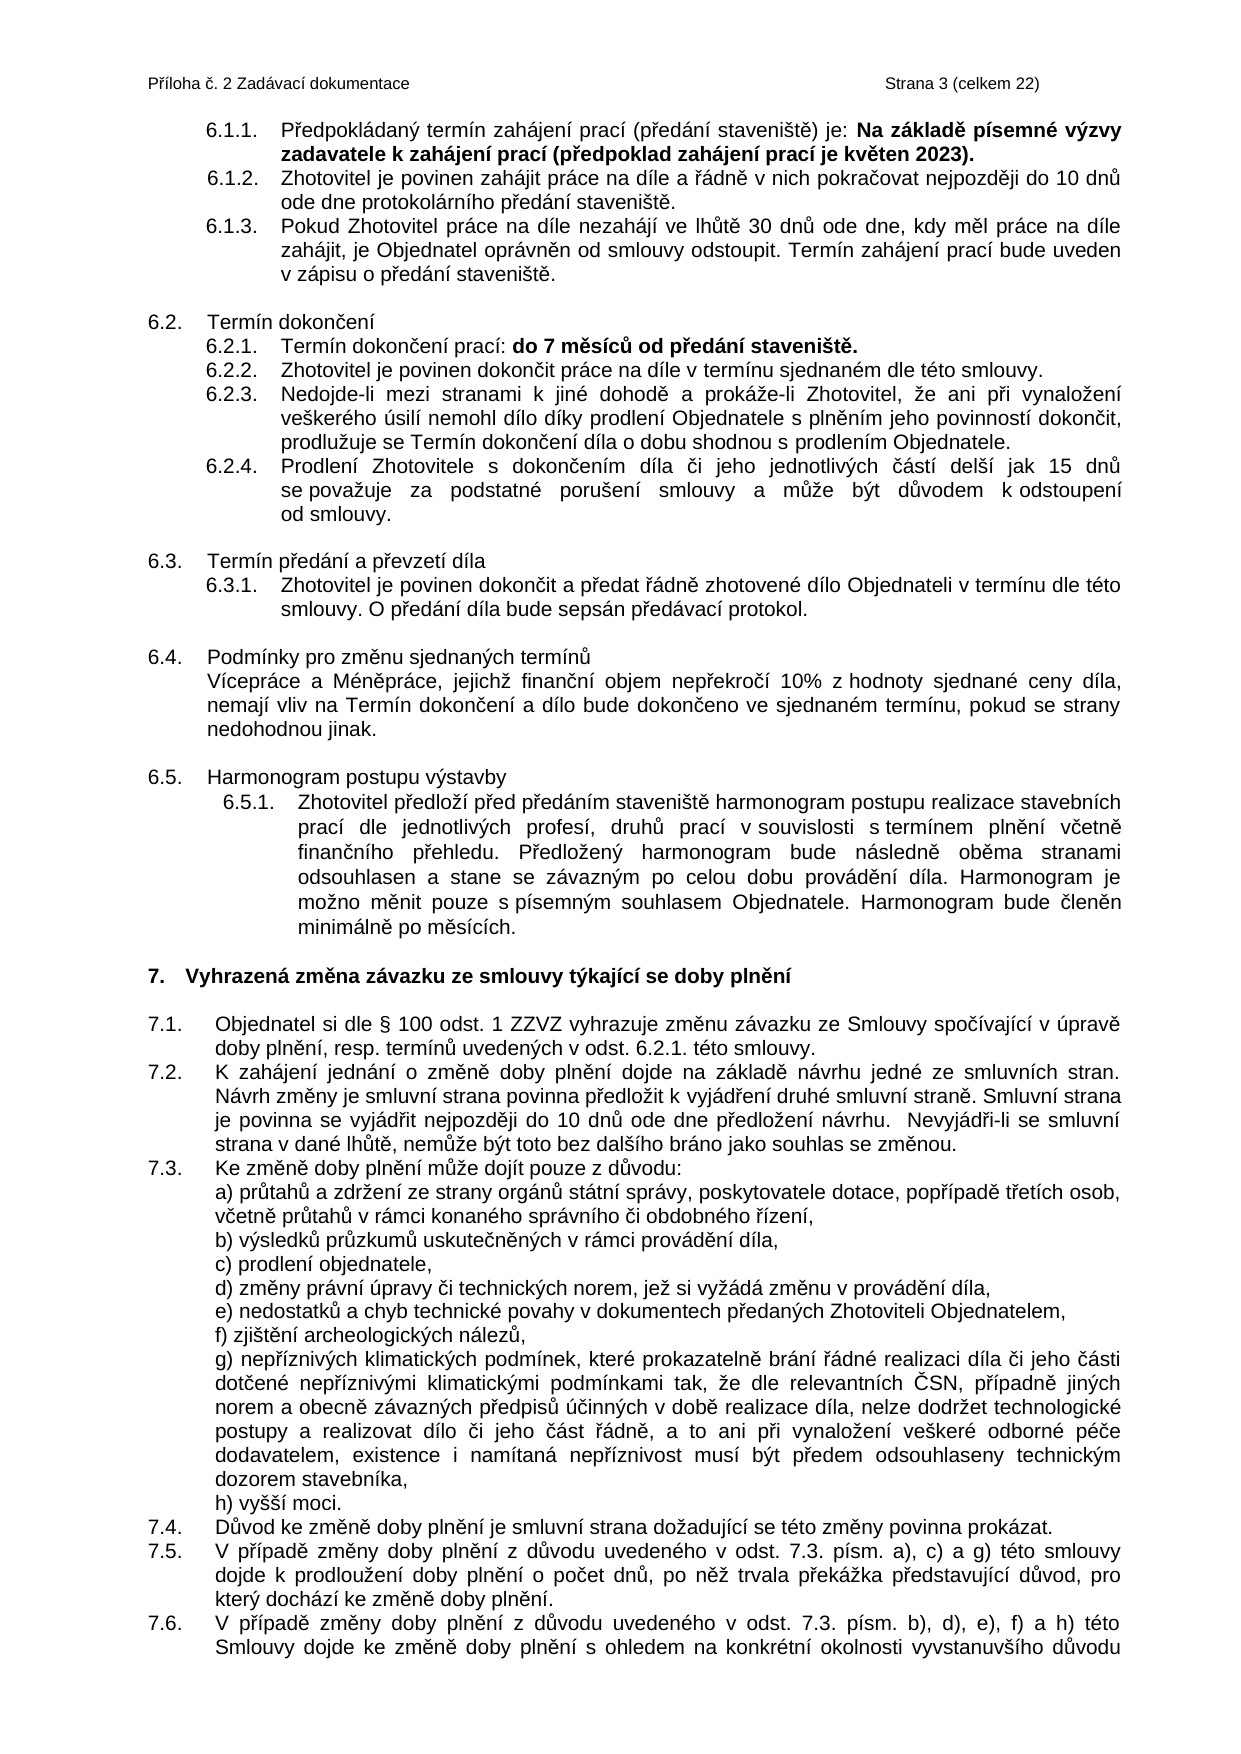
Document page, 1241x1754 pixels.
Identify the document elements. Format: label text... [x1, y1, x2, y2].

list Pokud Zhotovitel práce na díle nezahájí ve lhůtě 30 dnů ode dne, kdy měl práce na díle zahájit, je Objednatel oprávněn od smlouvy odstoupit. Termín zahájení prací bude uveden v zápisu o předání staveniště. [206, 214, 1122, 286]
list Důvod ke změně doby plnění je smluvní strana dožadující se této změny povinna prokázat. [148, 1515, 1122, 1539]
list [148, 1611, 1122, 1659]
list Nedojde-li mezi stranami k jiné dohodě a prokáže-li Zhotovitel, že ani při vynaložení veškerého úsilí nemohl dílo díky prodlení Objednatele s plněním jeho povinností dokončit, prodlužuje se Termín dokončení díla o dobu shodnou s prodlením Objednatele. [206, 382, 1122, 453]
text h) vyšší moci. [148, 1491, 1122, 1515]
text f) zjištění archeologických nálezů, [148, 1323, 1122, 1347]
list Termín předání a převzetí díla [148, 549, 1122, 573]
list Objednatel si dle § 100 odst. 1 ZZVZ vyhrazuje změnu závazku ze Smlouvy spočívající v úpravě doby plnění, resp. termínů uvedených v odst. 6.2.1. této smlouvy. [148, 1012, 1122, 1060]
list Vyhrazená změna závazku ze smlouvy týkající se doby plnění [148, 964, 1122, 988]
list Zhotovitel je povinen zahájit práce na díle a řádně v nich pokračovat nejpozději do 10 dnů ode dne protokolárního předání staveniště. [207, 166, 1122, 214]
list Podmínky pro změnu sjednaných termínů [148, 645, 1122, 669]
list Zhotovitel předloží před předáním staveniště harmonogram postupu realizace stavebních prací dle jednotlivých profesí, druhů prací v souvislosti s termínem plnění včetně finančního přehledu. Předložený harmonogram bude následně oběma stranami odsouhlasen a stane se závazným po celou dobu provádění díla. Harmonogram je možno měnit pouze s písemným souhlasem Objednatele. Harmonogram bude členěn minimálně po měsících. [223, 789, 1122, 939]
text e) nedostatků a chyb technické povahy v dokumentech předaných Zhotoviteli Objednatelem, [148, 1299, 1122, 1323]
list Termín dokončení prací: do 7 měsíců od předání staveniště. [206, 334, 1122, 358]
list K zahájení jednání o změně doby plnění dojde na základě návrhu jedné ze smluvních stran. Návrh změny je smluvní strana povinna předložit k vyjádření druhé smluvní straně. Smluvní strana je povinna se vyjádřit nejpozději do 10 dnů ode dne předložení návrhu. Nevyjádři-li se smluvní strana v dané lhůtě, nemůže být toto bez dalšího bráno jako souhlas se změnou. [148, 1060, 1122, 1156]
list V případě změny doby plnění z důvodu uvedeného v odst. 7.3. písm. a), c) a g) této smlouvy dojde k prodloužení doby plnění o počet dnů, po něž trvala překážka představující důvod, pro který dochází ke změně doby plnění. [148, 1539, 1122, 1611]
text g) nepříznivých klimatických podmínek, které prokazatelně brání řádné realizaci díla či jeho části dotčené nepříznivými klimatickými podmínkami tak, že dle relevantních ČSN, případně jiných norem a obecně závazných předpisů účinných v době realizace díla, nelze dodržet technologické postupy a realizovat dílo či jeho část řádně, a to ani při vynaložení veškeré odborné péče dodavatelem, existence i namítaná nepříznivost musí být předem odsouhlaseny technickým dozorem stavebníka, [215, 1347, 1122, 1491]
text Vícepráce a Méněpráce, jejichž finanční objem nepřekročí 10% z hodnoty sjednané ceny díla, nemají vliv na Termín dokončení a dílo bude dokončeno ve sjednaném termínu, pokud se strany nedohodnou jinak. [207, 669, 1122, 741]
list Předpokládaný termín zahájení prací (předání staveniště) je: Na základě písemné výzvy zadavatele k zahájení prací (předpoklad zahájení prací je květen 2023). [206, 118, 1122, 166]
text a) průtahů a zdržení ze strany orgánů státní správy, poskytovatele dotace, popřípadě třetích osob, včetně průtahů v rámci konaného správního či obdobného řízení, [215, 1179, 1122, 1227]
list Zhotovitel je povinen dokončit práce na díle v termínu sjednaném dle této smlouvy. [206, 358, 1122, 382]
list Termín dokončení [148, 310, 1122, 334]
text c) prodlení objednatele, [148, 1251, 1122, 1275]
list Prodlení Zhotovitele s dokončením díla či jeho jednotlivých částí delší jak 15 dnů se považuje za podstatné porušení smlouvy a může být důvodem k odstoupení od smlouvy. [206, 453, 1122, 525]
list Ke změně doby plnění může dojít pouze z důvodu: [148, 1156, 1122, 1179]
text d) změny právní úpravy či technických norem, jež si vyžádá změnu v provádění díla, [148, 1275, 1122, 1299]
list Zhotovitel je povinen dokončit a předat řádně zhotovené dílo Objednateli v termínu dle této smlouvy. O předání díla bude sepsán předávací protokol. [206, 573, 1122, 621]
text b) výsledků průzkumů uskutečněných v rámci provádění díla, [148, 1227, 1122, 1251]
list Harmonogram postupu výstavby [148, 765, 1122, 789]
